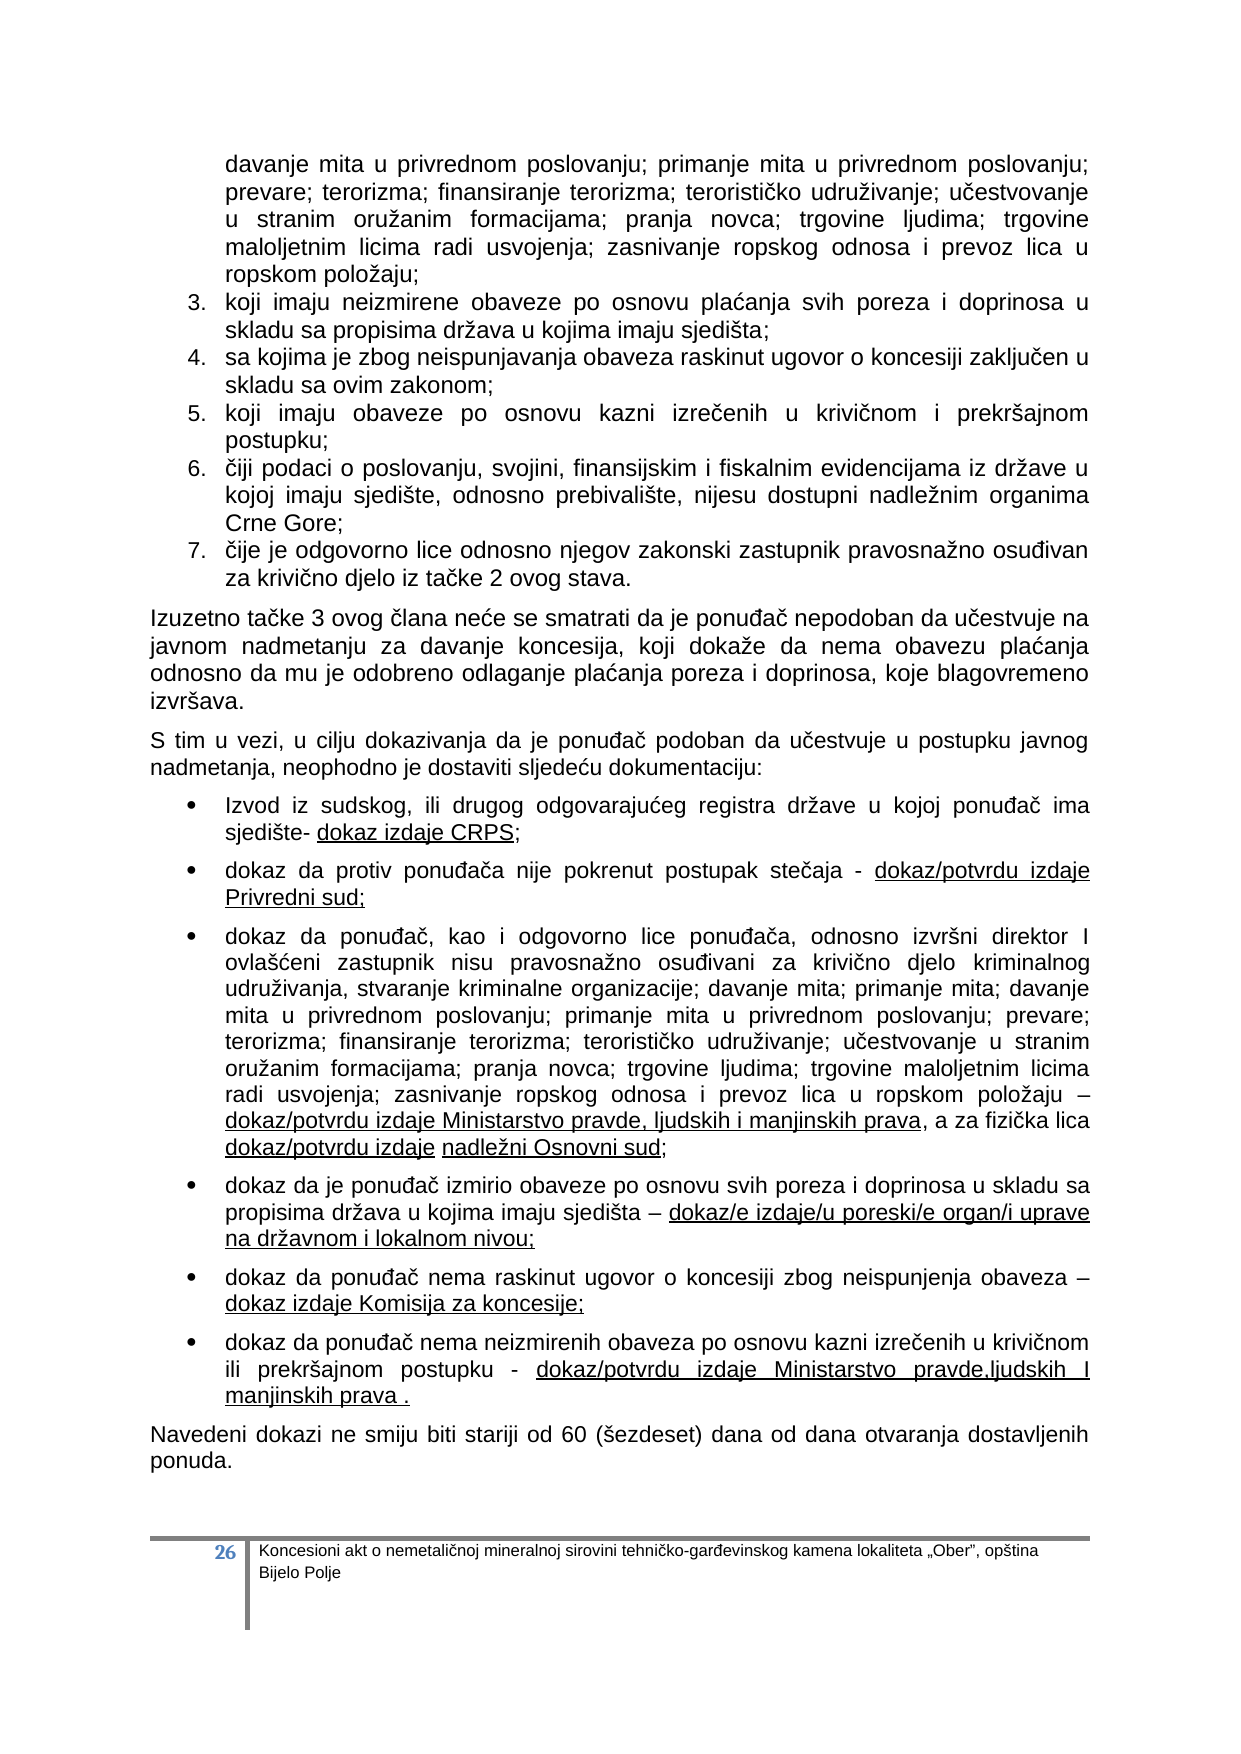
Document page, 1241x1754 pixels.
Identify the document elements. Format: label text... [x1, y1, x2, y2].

list dokaz da ponuđač nema neizmirenih obaveza po osnovu kazni izrečenih u krivičnom ili prekršajnom postupku - dokaz/potvrdu izdaje Ministarstvo pravde,ljudskih I manjinskih prava . [187, 1329, 1090, 1408]
text Navedeni dokazi ne smiju biti stariji od 60 (šezdeset) dana od dana otvaranja dostavljenih ponuda. [150, 1421, 1090, 1473]
list Izvod iz sudskog, ili drugog odgovarajućeg registra države u kojoj ponuđač ima sjedište- dokaz izdaje CRPS; [187, 792, 1090, 845]
list čiji podaci o poslovanju, svojini, finansijskim i fiskalnim evidencijama iz države u kojoj imaju sjedište, odnosno prebivalište, nijesu dostupni nadležnim organima Crne Gore; [187, 454, 1090, 536]
text S tim u vezi, u cilju dokazivanja da je ponuđač podoban da učestvuje u postupku javnog nadmetanja, neophodno je dostaviti sljedeću dokumentaciju: [150, 727, 1090, 780]
list koji imaju obaveze po osnovu kazni izrečenih u krivičnom i prekršajnom postupku; [187, 398, 1090, 454]
list dokaz da ponuđač nema raskinut ugovor o koncesiji zbog neispunjenja obaveza – dokaz izdaje Komisija za koncesije; [187, 1264, 1090, 1317]
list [187, 150, 1090, 288]
list dokaz da je ponuđač izmirio obaveze po osnovu svih poreza i doprinosa u skladu sa propisima država u kojima imaju sjedišta – dokaz/e izdaje/u poreski/e organ/i uprave na državnom i lokalnom nivou; [187, 1172, 1090, 1251]
list koji imaju neizmirene obaveze po osnovu plaćanja svih poreza i doprinosa u skladu sa propisima država u kojima imaju sjedišta; [187, 288, 1090, 343]
text Izuzetno tačke 3 ovog člana neće se smatrati da je ponuđač nepodoban da učestvuje na javnom nadmetanju za davanje koncesija, koji dokaže da nema obavezu plaćanja odnosno da mu je odobreno odlaganje plaćanja poreza i doprinosa, koje blagovremeno izvršava. [150, 604, 1090, 714]
list dokaz da protiv ponuđača nije pokrenut postupak stečaja - dokaz/potvrdu izdaje Privredni sud; [187, 857, 1090, 910]
list dokaz da ponuđač, kao i odgovorno lice ponuđača, odnosno izvršni direktor I ovlašćeni zastupnik nisu pravosnažno osuđivani za krivično djelo kriminalnog udruživanja, stvaranje kriminalne organizacije; davanje mita; primanje mita; davanje mita u privrednom poslovanju; primanje mita u privrednom poslovanju; prevare; terorizma; finansiranje terorizma; terorističko udruživanje; učestvovanje u stranim oružanim formacijama; pranja novca; trgovine ljudima; trgovine maloljetnim licima radi usvojenja; zasnivanje ropskog odnosa i prevoz lica u ropskom položaju – dokaz/potvrdu izdaje Ministarstvo pravde, ljudskih i manjinskih prava, a za fizička lica dokaz/potvrdu izdaje nadležni Osnovni sud; [187, 923, 1090, 1160]
list sa kojima je zbog neispunjavanja obaveza raskinut ugovor o koncesiji zaključen u skladu sa ovim zakonom; [187, 343, 1090, 398]
list čije je odgovorno lice odnosno njegov zakonski zastupnik pravosnažno osuđivan za krivično djelo iz tačke 2 ovog stava. [187, 536, 1090, 592]
